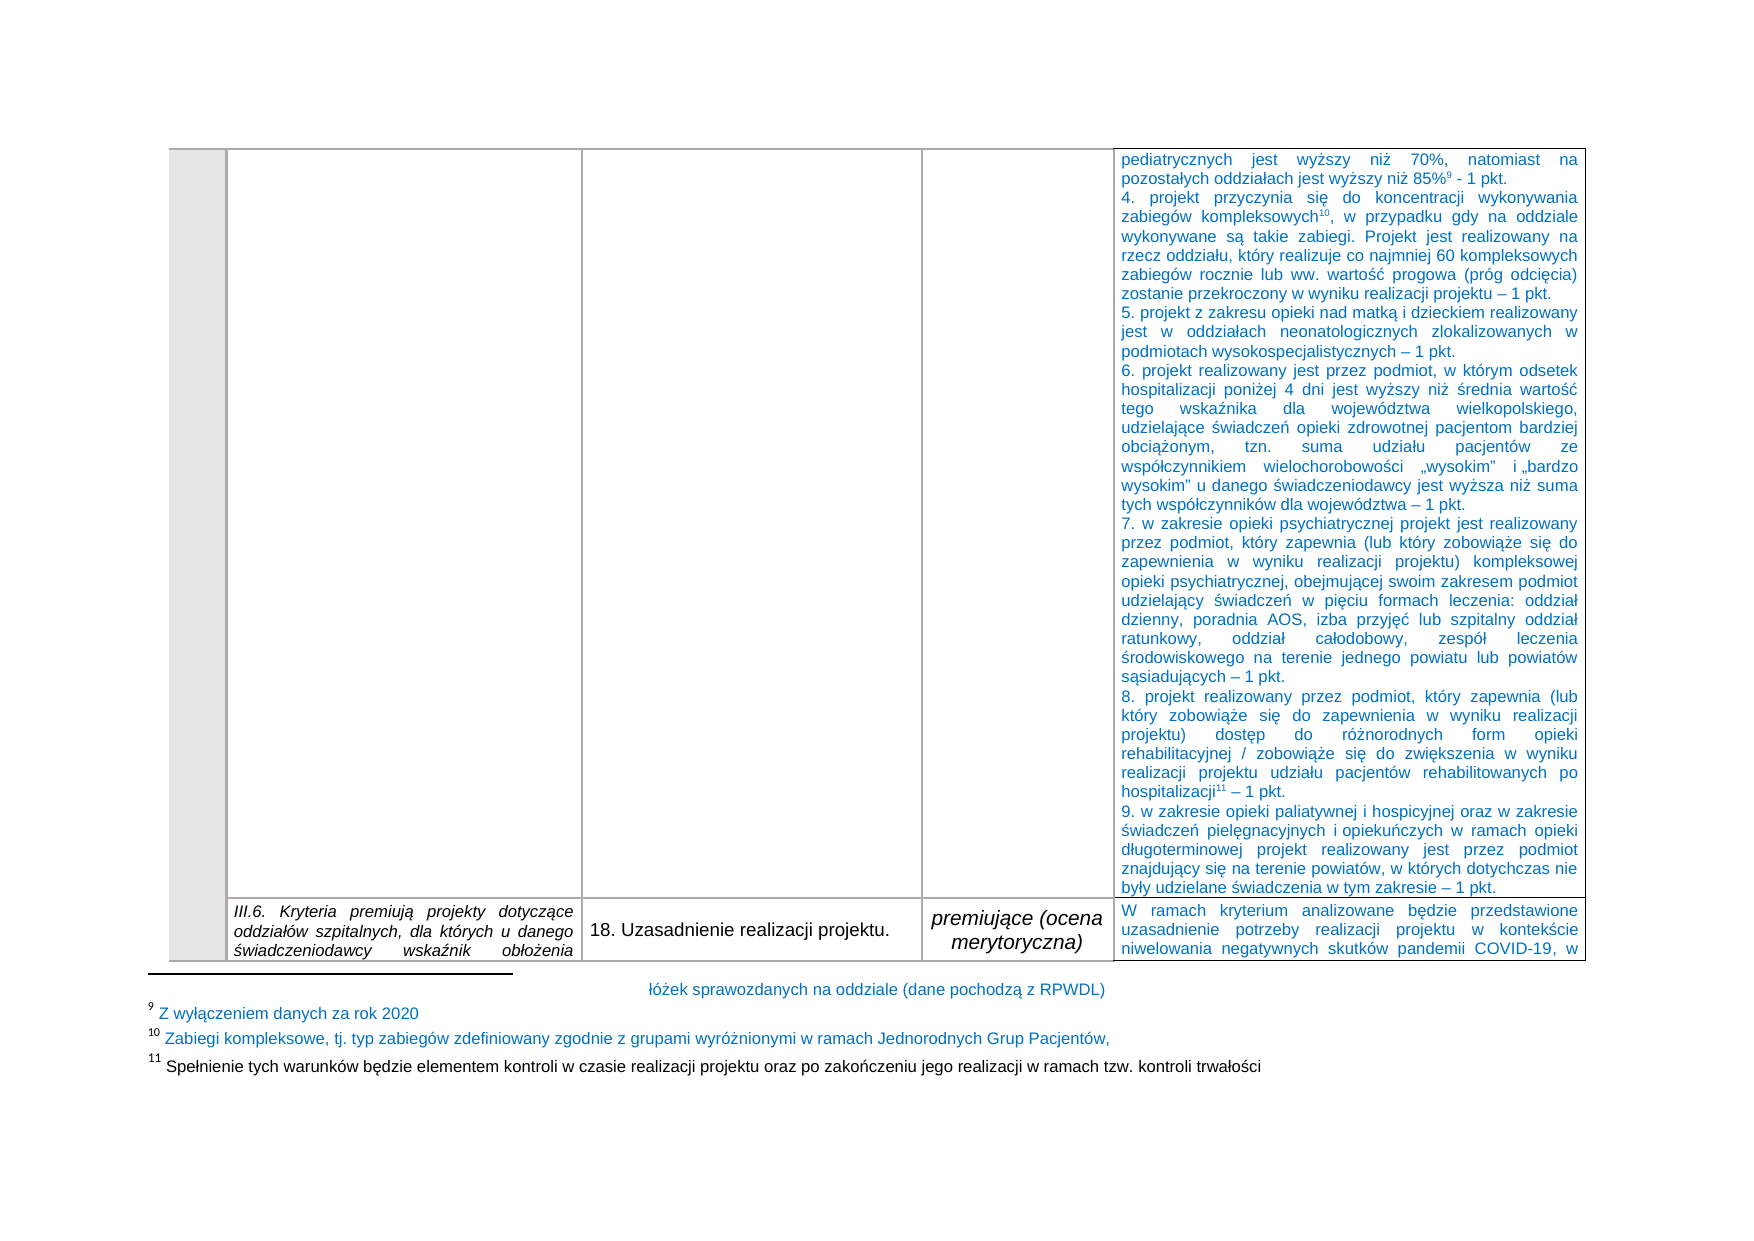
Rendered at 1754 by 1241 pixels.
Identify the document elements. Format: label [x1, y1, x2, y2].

table_cell [923, 150, 1113, 897]
table_cell [583, 150, 921, 897]
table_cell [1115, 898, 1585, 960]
table_cell [923, 899, 1113, 960]
table_cell [228, 899, 581, 960]
table_cell [583, 899, 921, 960]
table_cell [228, 150, 581, 897]
table_cell [1115, 149, 1585, 897]
